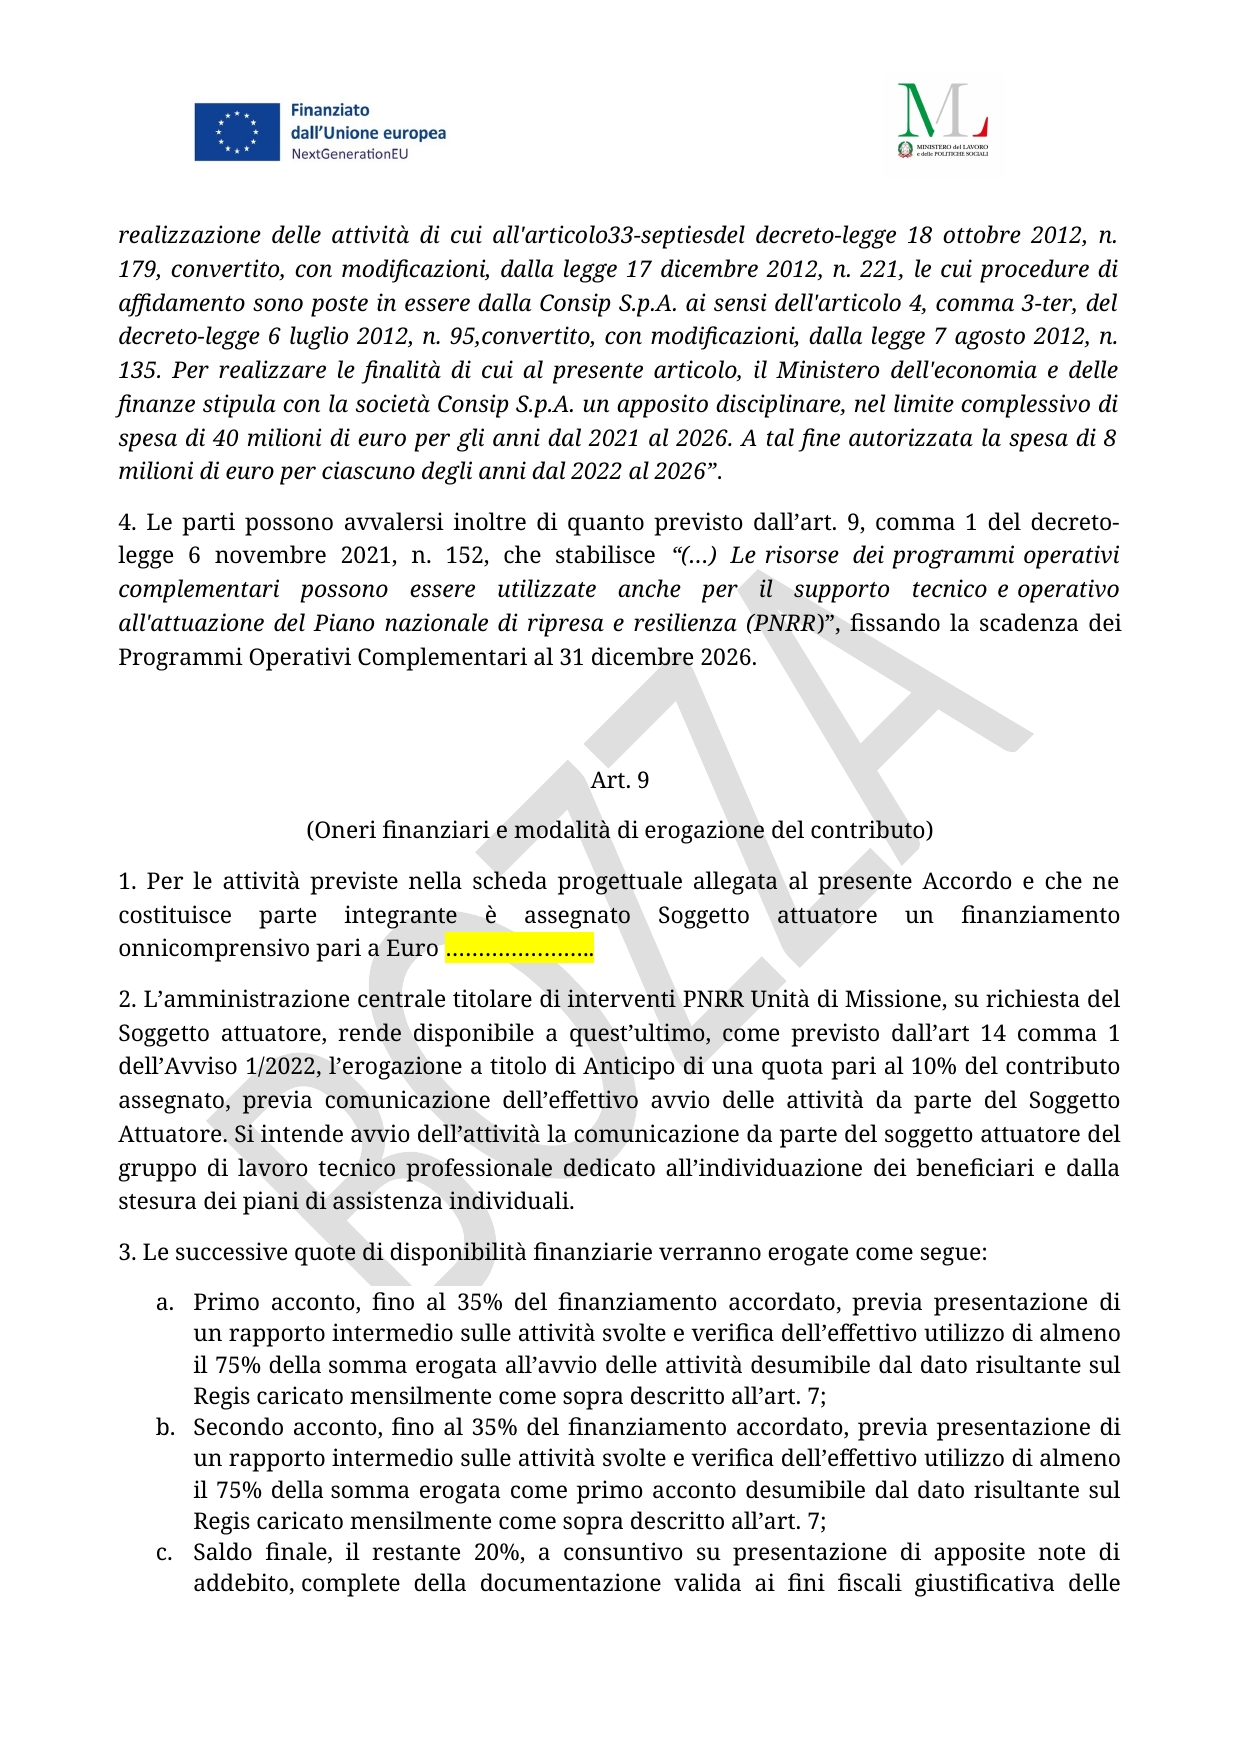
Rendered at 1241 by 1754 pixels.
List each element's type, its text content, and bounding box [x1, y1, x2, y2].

picture [193, 97, 453, 163]
list Secondo acconto, fino al 35% del finanziamento accordato, previa presentazione di un rapporto intermedio sulle attività svolte e verifica dell’effettivo utilizzo di almeno il 75% della somma erogata come primo acconto desumibile dal dato risultante sul Regis caricato mensilmente come sopra descritto all’art. 7; [156, 1411, 1122, 1536]
picture [881, 73, 1007, 178]
text 3. Le successive quote di disponibilità finanziarie verranno erogate come segue: [118, 1236, 1122, 1267]
text 4. Le parti possono avvalersi inoltre di quanto previsto dall’art. 9, comma 1 del decreto-legge 6 novembre 2021, n. 152, che stabilisce “(…) Le risorse dei programmi operativi complementari possono essere utilizzate anche per il supporto tecnico e operativo all'attuazione del Piano nazionale di ripresa e resilienza (PNRR)”, fissando la scadenza dei Programmi Operativi Complementari al 31 dicembre 2026. [118, 506, 1122, 672]
text 1. Per le attività previste nella scheda progettuale allegata al presente Accordo e che ne costituisce parte integrante è assegnato Soggetto attuatore un finanziamento onnicomprensivo pari a Euro ………………….. [118, 865, 1122, 963]
text (Oneri finanziari e modalità di erogazione del contributo) [118, 814, 1122, 846]
text 2. L’amministrazione centrale titolare di interventi PNRR Unità di Missione, su richiesta del Soggetto attuatore, rende disponibile a quest’ultimo, come previsto dall’art 14 comma 1 dell’Avviso 1/2022, l’erogazione a titolo di Anticipo di una quota pari al 10% del contributo assegnato, previa comunicazione dell’effettivo avvio delle attività da parte del Soggetto Attuatore. Si intende avvio dell’attività la comunicazione da parte del soggetto attuatore del gruppo di lavoro tecnico professionale dedicato all’individuazione dei beneficiari e dalla stesura dei piani di assistenza individuali. [118, 983, 1122, 1216]
list Primo acconto, fino al 35% del finanziamento accordato, previa presentazione di un rapporto intermedio sulle attività svolte e verifica dell’effettivo utilizzo di almeno il 75% della somma erogata all’avvio delle attività desumibile dal dato risultante sul Regis caricato mensilmente come sopra descritto all’art. 7; [156, 1286, 1122, 1411]
text Art. 9 [118, 764, 1122, 795]
